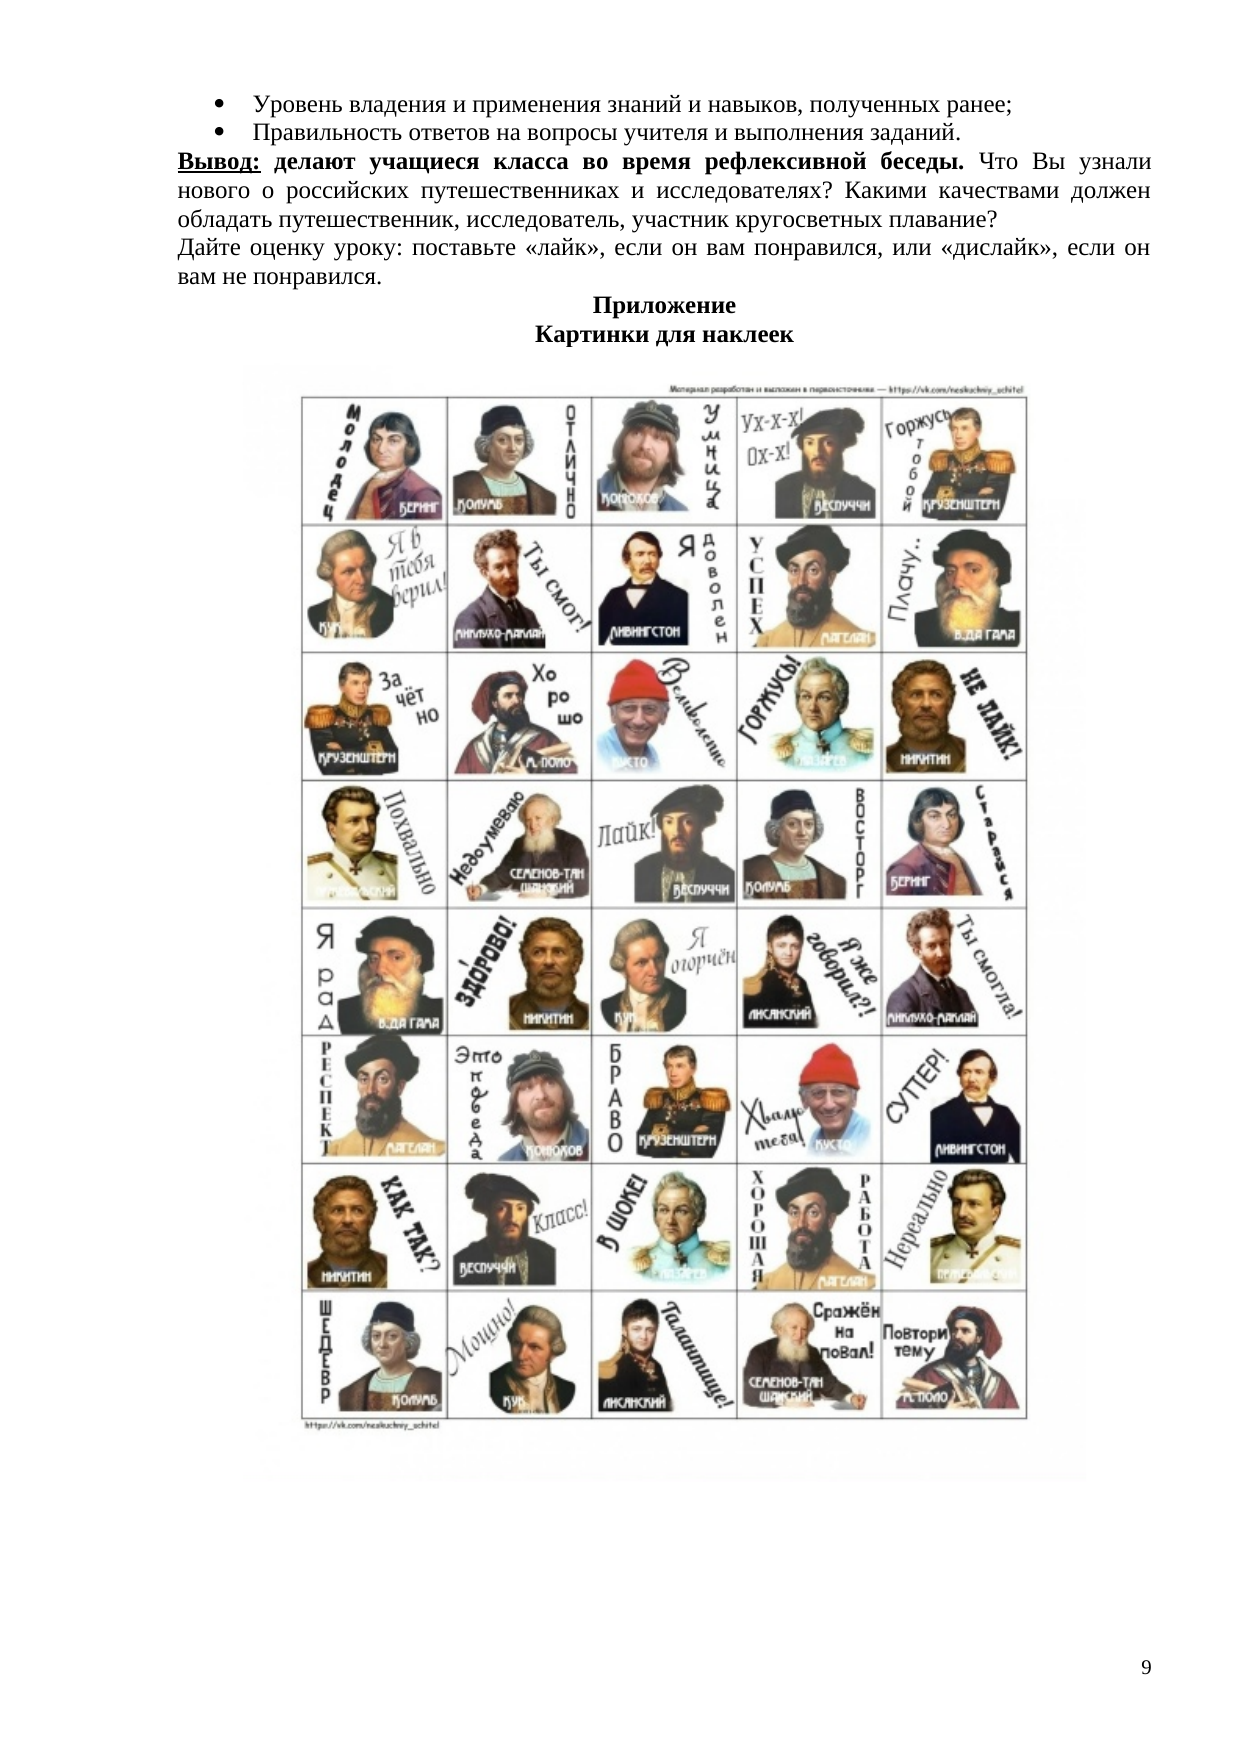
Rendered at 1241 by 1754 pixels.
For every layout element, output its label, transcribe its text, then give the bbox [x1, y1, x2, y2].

text Вывод: делают учащиеся класса во время рефлексивной беседы. Что Вы узнали нового о российских путешественниках и исследователях? Какими качествами должен обладать путешественник, исследователь, участник кругосветных плавание? [177, 146, 1152, 232]
picture [242, 347, 1087, 1482]
list Уровень владения и применения знаний и навыков, полученных ранее; [215, 89, 1152, 117]
text Приложение [177, 290, 1152, 319]
text Картинки для наклеек [177, 319, 1152, 347]
list Правильность ответов на вопросы учителя и выполнения заданий. [215, 117, 1152, 146]
text Дайте оценку уроку: поставьте «лайк», если он вам понравился, или «дислайк», если он вам не понравился. [177, 232, 1152, 290]
